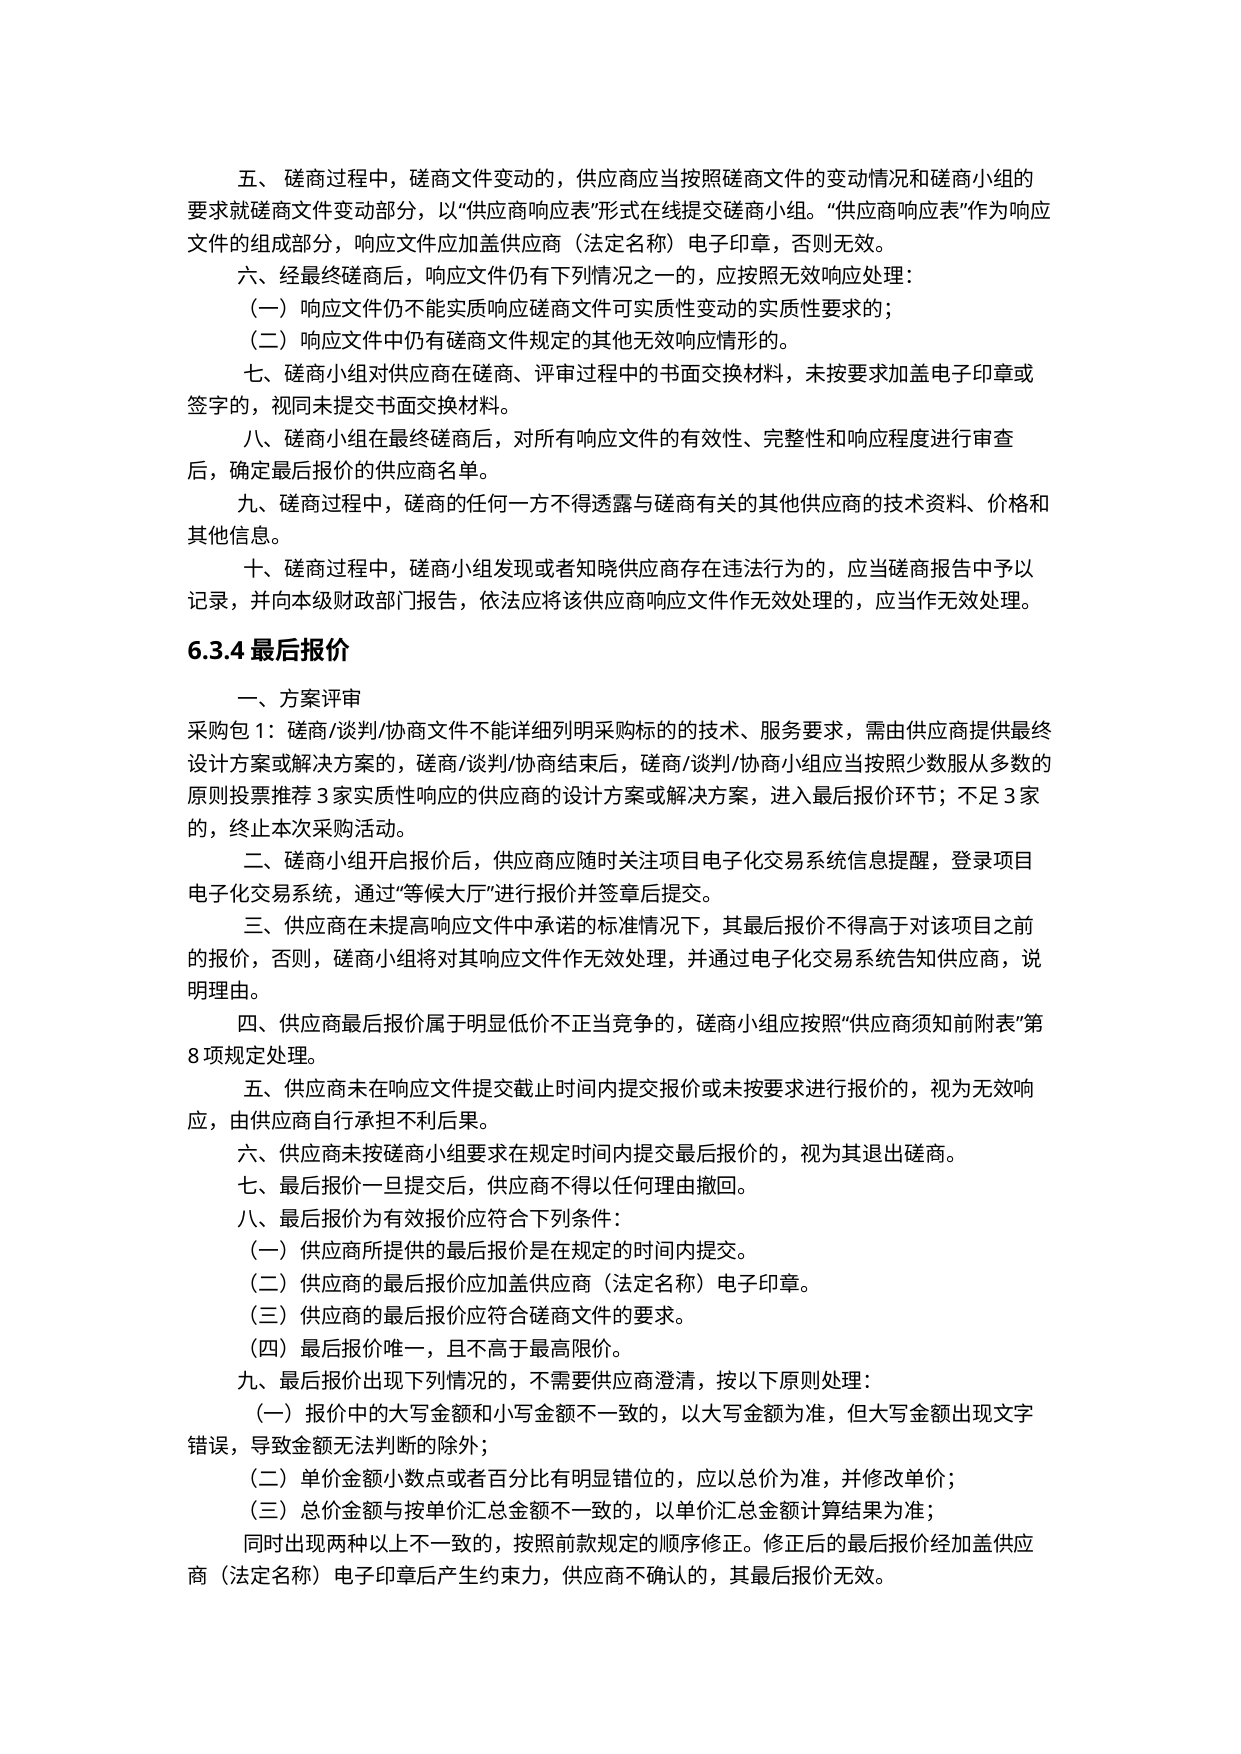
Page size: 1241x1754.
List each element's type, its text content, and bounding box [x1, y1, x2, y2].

text 九、磋商过程中，磋商的任何一方不得透露与磋商有关的其他供应商的技术资料、价格和其他信息。 [187, 487, 1053, 552]
text 四、供应商最后报价属于明显低价不正当竞争的，磋商小组应按照“供应商须知前附表”第8项规定处理。 [187, 1007, 1053, 1072]
text （一）供应商所提供的最后报价是在规定的时间内提交。 [187, 1234, 1053, 1267]
text 二、磋商小组开启报价后，供应商应随时关注项目电子化交易系统信息提醒，登录项目电子化交易系统，通过“等候大厅”进行报价并签章后提交。 [187, 844, 1053, 909]
text （一）响应文件仍不能实质响应磋商文件可实质性变动的实质性要求的； [187, 292, 1053, 324]
text （一）报价中的大写金额和小写金额不一致的，以大写金额为准，但大写金额出现文字错误，导致金额无法判断的除外； [187, 1397, 1053, 1462]
text 6.3.4最后报价 [187, 617, 1053, 682]
text 十、磋商过程中，磋商小组发现或者知晓供应商存在违法行为的，应当磋商报告中予以记录，并向本级财政部门报告，依法应将该供应商响应文件作无效处理的，应当作无效处理。 [187, 552, 1053, 617]
text （二）响应文件中仍有磋商文件规定的其他无效响应情形的。 [187, 324, 1053, 357]
text （四）最后报价唯一，且不高于最高限价。 [187, 1332, 1053, 1364]
text 五、供应商未在响应文件提交截止时间内提交报价或未按要求进行报价的，视为无效响应，由供应商自行承担不利后果。 [187, 1072, 1053, 1137]
text （二）供应商的最后报价应加盖供应商（法定名称）电子印章。 [187, 1267, 1053, 1299]
text 一、方案评审 [187, 682, 1053, 714]
text 六、经最终磋商后，响应文件仍有下列情况之一的，应按照无效响应处理： [187, 259, 1053, 292]
text 采购包1：磋商/谈判/协商文件不能详细列明采购标的的技术、服务要求，需由供应商提供最终设计方案或解决方案的，磋商/谈判/协商结束后，磋商/谈判/协商小组应当按照少数服从多数的原则投票推荐3家实质性响应的供应商的设计方案或解决方案，进入最后报价环节；不足3家的，终止本次采购活动。 [187, 714, 1053, 844]
text 五、 磋商过程中，磋商文件变动的，供应商应当按照磋商文件的变动情况和磋商小组的要求就磋商文件变动部分，以“供应商响应表”形式在线提交磋商小组。“供应商响应表”作为响应文件的组成部分，响应文件应加盖供应商（法定名称）电子印章，否则无效。 [187, 162, 1053, 259]
text 六、供应商未按磋商小组要求在规定时间内提交最后报价的，视为其退出磋商。 [187, 1137, 1053, 1169]
text 七、最后报价一旦提交后，供应商不得以任何理由撤回。 [187, 1169, 1053, 1202]
text 三、供应商在未提高响应文件中承诺的标准情况下，其最后报价不得高于对该项目之前的报价，否则，磋商小组将对其响应文件作无效处理，并通过电子化交易系统告知供应商，说明理由。 [187, 909, 1053, 1007]
text （三）总价金额与按单价汇总金额不一致的，以单价汇总金额计算结果为准； [187, 1494, 1053, 1527]
text 七、磋商小组对供应商在磋商、评审过程中的书面交换材料，未按要求加盖电子印章或签字的，视同未提交书面交换材料。 [187, 357, 1053, 422]
text （三）供应商的最后报价应符合磋商文件的要求。 [187, 1299, 1053, 1332]
text （二）单价金额小数点或者百分比有明显错位的，应以总价为准，并修改单价； [187, 1462, 1053, 1494]
text 八、最后报价为有效报价应符合下列条件： [187, 1202, 1053, 1234]
text 同时出现两种以上不一致的，按照前款规定的顺序修正。修正后的最后报价经加盖供应商（法定名称）电子印章后产生约束力，供应商不确认的，其最后报价无效。 [187, 1527, 1053, 1592]
text 九、最后报价出现下列情况的，不需要供应商澄清，按以下原则处理： [187, 1364, 1053, 1397]
text 八、磋商小组在最终磋商后，对所有响应文件的有效性、完整性和响应程度进行审查后，确定最后报价的供应商名单。 [187, 422, 1053, 487]
